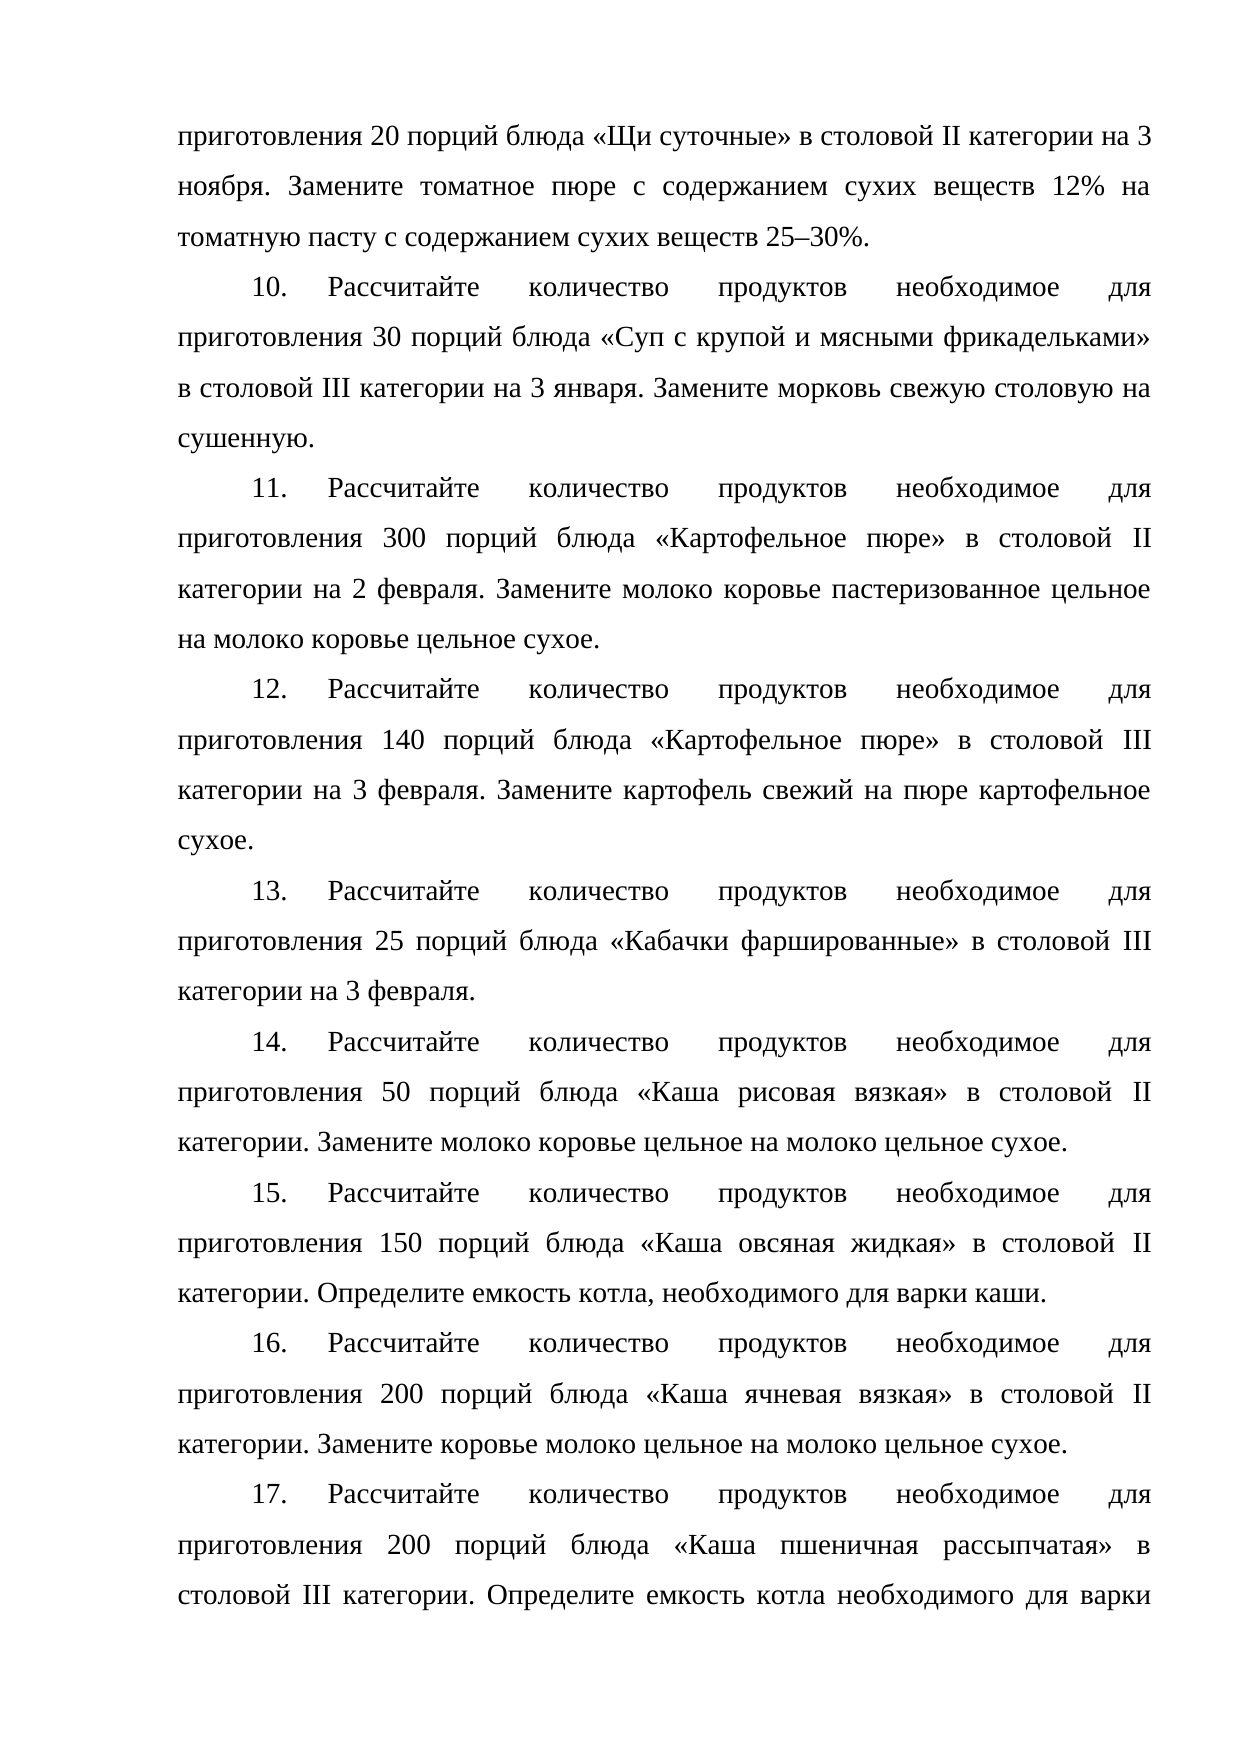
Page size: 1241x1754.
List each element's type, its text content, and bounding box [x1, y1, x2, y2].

list Рассчитайте количество продуктов необходимое для приготовления 150 порций блюда «Каша овсяная жидкая» в столовой II категории. Определите емкость котла, необходимого для варки каши. [177, 1175, 1152, 1309]
list Рассчитайте количество продуктов необходимое для приготовления 140 порций блюда «Картофельное пюре» в столовой III категории на 3 февраля. Замените картофель свежий на пюре картофельное сухое. [177, 672, 1152, 856]
list Рассчитайте количество продуктов необходимое для приготовления 300 порций блюда «Картофельное пюре» в столовой II категории на 2 февраля. Замените молоко коровье пастеризованное цельное на молоко коровье цельное сухое. [177, 470, 1152, 655]
list Рассчитайте количество продуктов необходимое для приготовления 30 порций блюда «Суп с крупой и мясными фрикадельками» в столовой III категории на 3 января. Замените морковь свежую столовую на сушенную. [177, 269, 1152, 453]
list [177, 1477, 1152, 1611]
list Рассчитайте количество продуктов необходимое для приготовления 25 порций блюда «Кабачки фаршированные» в столовой III категории на 3 февраля. [177, 873, 1152, 1007]
list Рассчитайте количество продуктов необходимое для приготовления 200 порций блюда «Каша ячневая вязкая» в столовой II категории. Замените коровье молоко цельное на молоко цельное сухое. [177, 1326, 1152, 1460]
list Рассчитайте количество продуктов необходимое для приготовления 50 порций блюда «Каша рисовая вязкая» в столовой II категории. Замените молоко коровье цельное на молоко цельное сухое. [177, 1024, 1152, 1158]
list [177, 118, 1152, 252]
